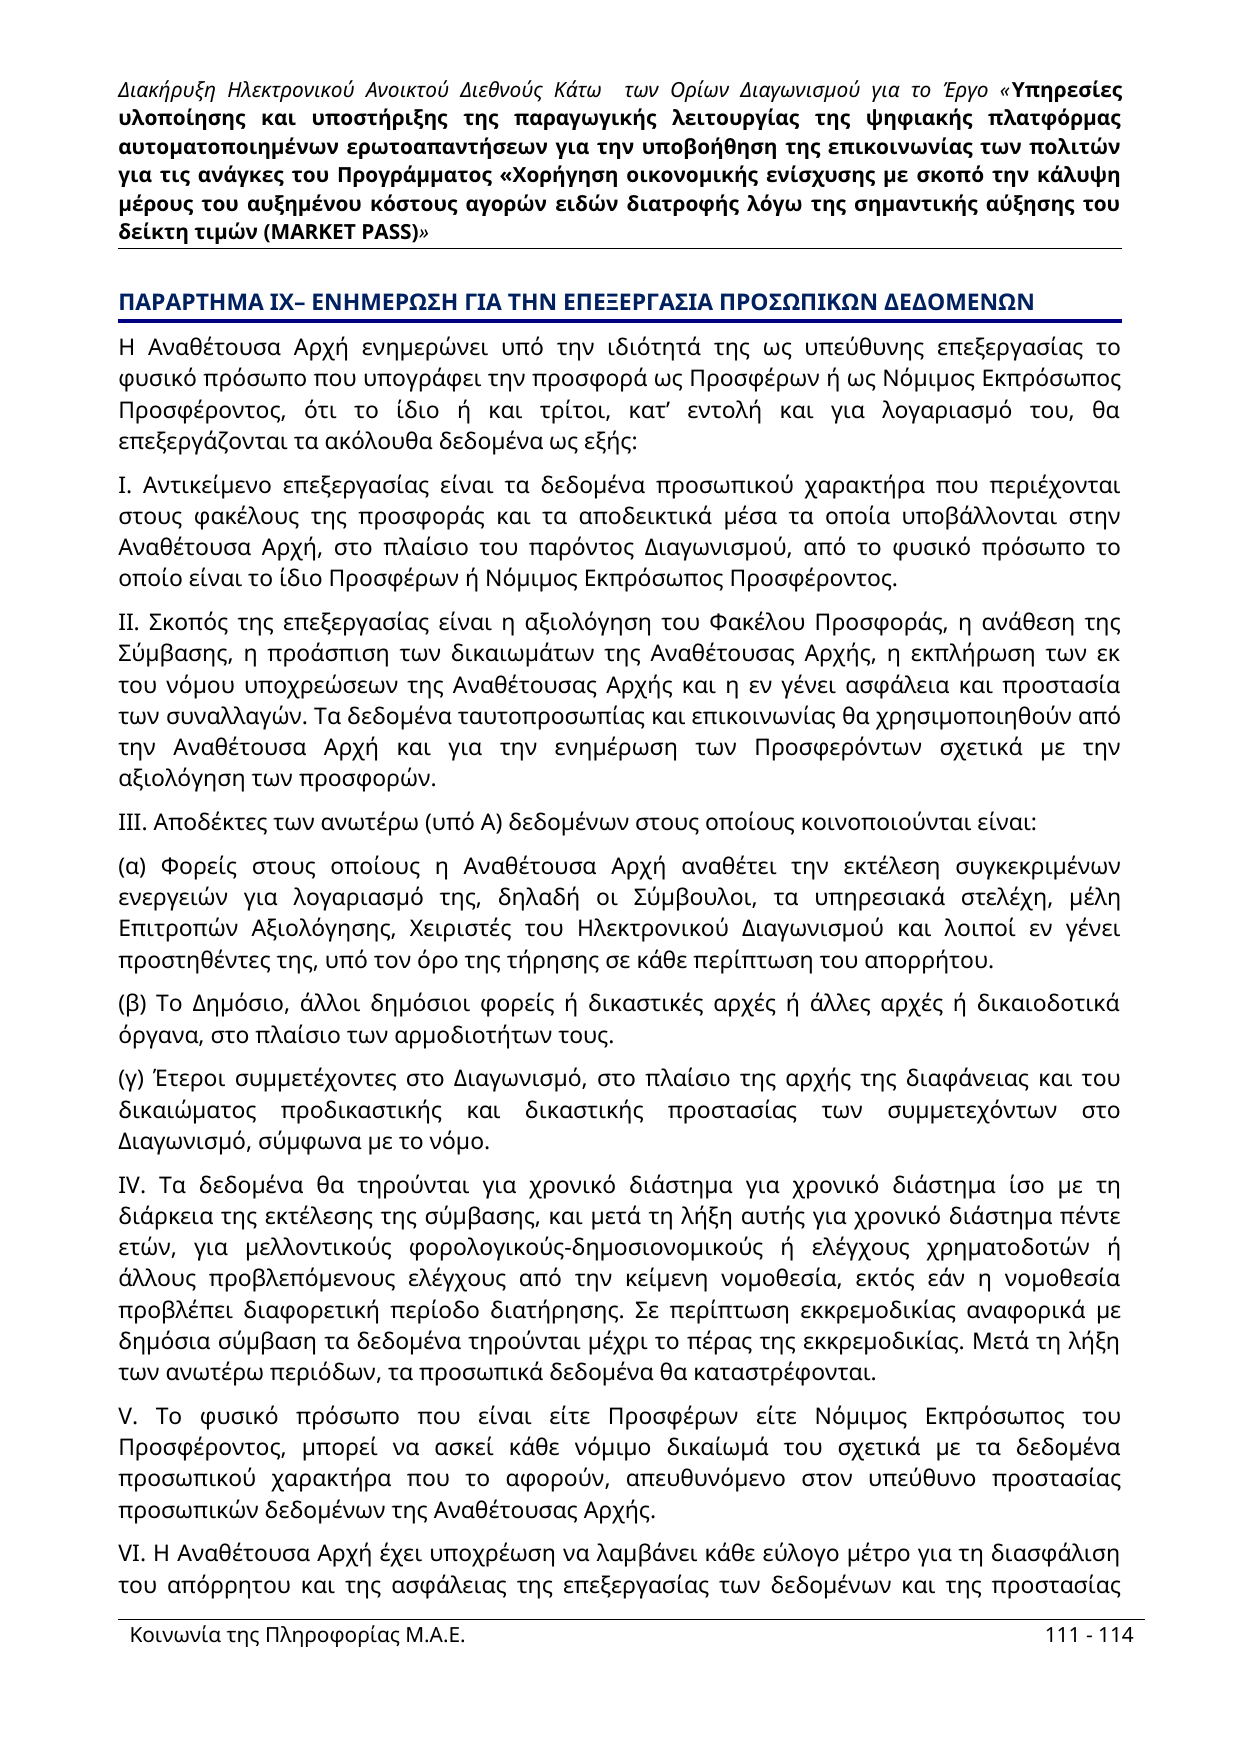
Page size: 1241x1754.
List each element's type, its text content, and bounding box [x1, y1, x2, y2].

text ΙΙ. Σκοπός της επεξεργασίας είναι η αξιολόγηση του Φακέλου Προσφοράς, η ανάθεση της Σύμβασης, η προάσπιση των δικαιωμάτων της Αναθέτουσας Αρχής, η εκπλήρωση των εκ του νόμου υποχρεώσεων της Αναθέτουσας Αρχής και η εν γένει ασφάλεια και προστασία των συναλλαγών. Τα δεδομένα ταυτοπροσωπίας και επικοινωνίας θα χρησιμοποιηθούν από την Αναθέτουσα Αρχή και για την ενημέρωση των Προσφερόντων σχετικά με την αξιολόγηση των προσφορών. [118, 606, 1122, 793]
text ΙΙΙ. Αποδέκτες των ανωτέρω (υπό Α) δεδομένων στους οποίους κοινοποιούνται είναι: [118, 806, 1122, 837]
text Ι. Αντικείμενο επεξεργασίας είναι τα δεδομένα προσωπικού χαρακτήρα που περιέχονται στους φακέλους της προσφοράς και τα αποδεικτικά μέσα τα οποία υποβάλλονται στην Αναθέτουσα Αρχή, στο πλαίσιο του παρόντος Διαγωνισμού, από το φυσικό πρόσωπο το οποίο είναι το ίδιο Προσφέρων ή Νόμιμος Εκπρόσωπος Προσφέροντος. [118, 468, 1122, 593]
text (α) Φορείς στους οποίους η Αναθέτουσα Αρχή αναθέτει την εκτέλεση συγκεκριμένων ενεργειών για λογαριασμό της, δηλαδή οι Σύμβουλοι, τα υπηρεσιακά στελέχη, μέλη Επιτροπών Αξιολόγησης, Χειριστές του Ηλεκτρονικού Διαγωνισμού και λοιποί εν γένει προστηθέντες της, υπό τον όρο της τήρησης σε κάθε περίπτωση του απορρήτου. [118, 850, 1122, 975]
text IV. Τα δεδομένα θα τηρούνται για χρονικό διάστημα για χρονικό διάστημα ίσο με τη διάρκεια της εκτέλεσης της σύμβασης, και μετά τη λήξη αυτής για χρονικό διάστημα πέντε ετών, για μελλοντικούς φορολογικούς-δημοσιονομικούς ή ελέγχους χρηματοδοτών ή άλλους προβλεπόμενους ελέγχους από την κείμενη νομοθεσία, εκτός εάν η νομοθεσία προβλέπει διαφορετική περίοδο διατήρησης. Σε περίπτωση εκκρεμοδικίας αναφορικά με δημόσια σύμβαση τα δεδομένα τηρούνται μέχρι το πέρας της εκκρεμοδικίας. Μετά τη λήξη των ανωτέρω περιόδων, τα προσωπικά δεδομένα θα καταστρέφονται. [118, 1168, 1122, 1387]
text V. Το φυσικό πρόσωπο που είναι είτε Προσφέρων είτε Νόμιμος Εκπρόσωπος του Προσφέροντος, μπορεί να ασκεί κάθε νόμιμο δικαίωμά του σχετικά με τα δεδομένα προσωπικού χαρακτήρα που το αφορούν, απευθυνόμενο στον υπεύθυνο προστασίας προσωπικών δεδομένων της Αναθέτουσας Αρχής. [118, 1400, 1122, 1525]
text Η Αναθέτουσα Αρχή ενημερώνει υπό την ιδιότητά της ως υπεύθυνης επεξεργασίας το φυσικό πρόσωπο που υπογράφει την προσφορά ως Προσφέρων ή ως Νόμιμος Εκπρόσωπος Προσφέροντος, ότι το ίδιο ή και τρίτοι, κατ’ εντολή και για λογαριασμό του, θα επεξεργάζονται τα ακόλουθα δεδομένα ως εξής: [118, 331, 1122, 456]
subtitle ΠΑΡΑΡΤΗΜΑ IX– ΕΝΗΜΕΡΩΣΗ ΓΙΑ ΤΗΝ ΕΠΕΞΕΡΓΑΣΙΑ ΠΡΟΣΩΠΙΚΩΝ ΔΕΔΟΜΕΝΩΝ [118, 286, 1122, 319]
text (β) Το Δημόσιο, άλλοι δημόσιοι φορείς ή δικαστικές αρχές ή άλλες αρχές ή δικαιοδοτικά όργανα, στο πλαίσιο των αρμοδιοτήτων τους. [118, 987, 1122, 1050]
text (γ) Έτεροι συμμετέχοντες στο Διαγωνισμό, στο πλαίσιο της αρχής της διαφάνειας και του δικαιώματος προδικαστικής και δικαστικής προστασίας των συμμετεχόντων στο Διαγωνισμό, σύμφωνα με το νόμο. [118, 1062, 1122, 1156]
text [118, 1537, 1122, 1600]
